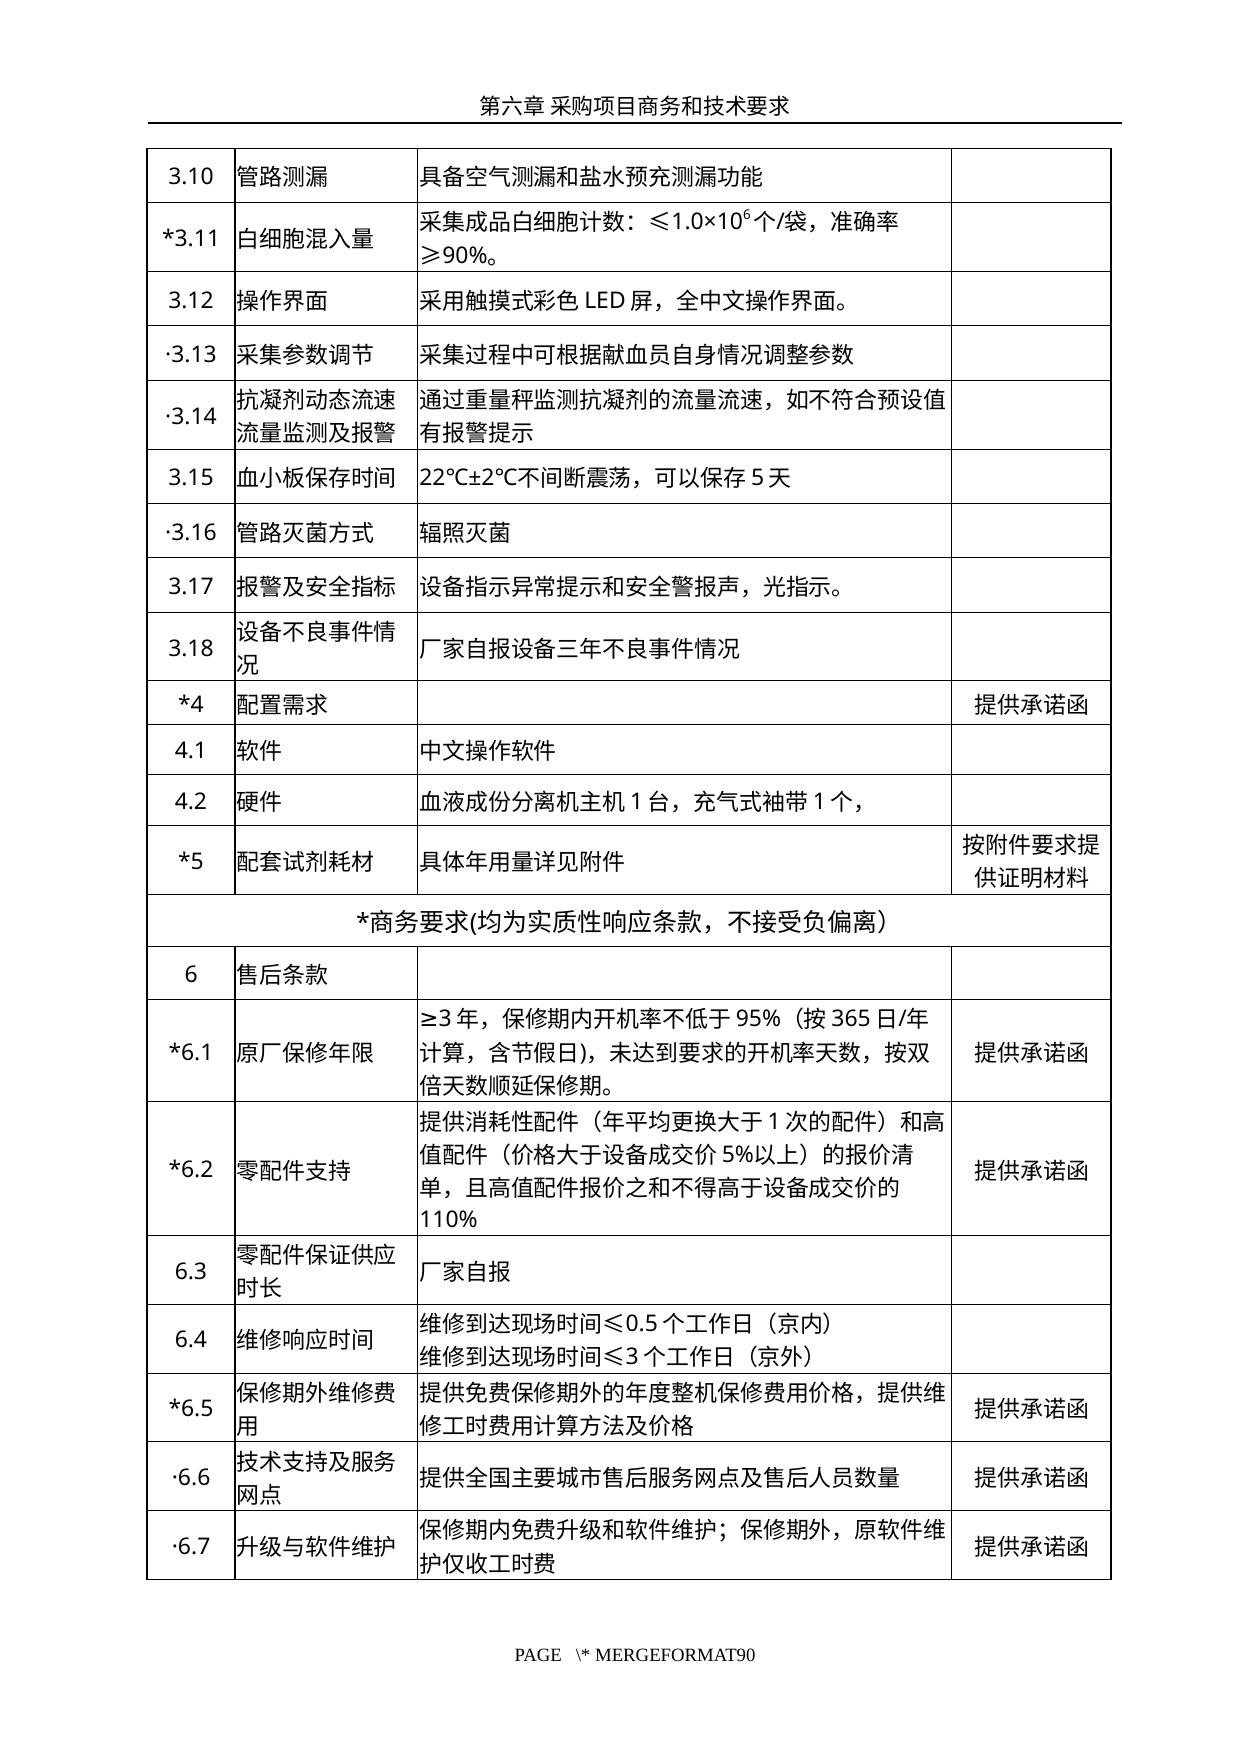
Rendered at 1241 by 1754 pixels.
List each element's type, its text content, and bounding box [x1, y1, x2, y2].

table_cell 设备不良事件情况 [236, 613, 417, 680]
table_cell 软件 [236, 725, 417, 773]
table_cell [952, 203, 1110, 271]
table_cell ·3.16 [148, 504, 234, 557]
table_cell 具体年用量详见附件 [418, 826, 951, 893]
table_cell 提供承诺函 [952, 1374, 1110, 1441]
table_cell ·3.13 [148, 326, 234, 380]
table_cell 报警及安全指标 [236, 558, 417, 612]
table_cell 3.12 [148, 272, 234, 325]
table_cell [418, 947, 951, 999]
table_cell 升级与软件维护 [236, 1511, 417, 1579]
table_cell 6.4 [148, 1305, 234, 1372]
table_cell *商务要求(均为实质性响应条款，不接受负偏离） [148, 895, 1110, 946]
table_cell [952, 450, 1110, 503]
table_cell 维修到达现场时间≤0.5个工作日（京内） 维修到达现场时间≤3个工作日（京外） [418, 1305, 951, 1372]
table_cell [418, 681, 951, 724]
table_cell ·6.7 [148, 1511, 234, 1579]
table_cell 采集过程中可根据献血员自身情况调整参数 [418, 326, 951, 380]
table_cell 6.3 [148, 1236, 234, 1303]
table_cell [952, 1236, 1110, 1303]
table_cell [952, 504, 1110, 557]
table_cell 白细胞混入量 [236, 203, 417, 271]
table_cell ≥3年，保修期内开机率不低于95%（按365日/年计算，含节假日)，未达到要求的开机率天数，按双倍天数顺延保修期。 [418, 1000, 951, 1101]
table_cell 硬件 [236, 775, 417, 825]
table_cell 4.2 [148, 775, 234, 825]
table_cell 维修响应时间 [236, 1305, 417, 1372]
table_cell *6.1 [148, 1000, 234, 1101]
table_cell 抗凝剂动态流速流量监测及报警 [236, 381, 417, 448]
table_cell 6 [148, 947, 234, 999]
table_cell [952, 272, 1110, 325]
table_cell 配置需求 [236, 681, 417, 724]
table_cell 保修期外维修费用 [236, 1374, 417, 1441]
table_cell ·3.14 [148, 381, 234, 448]
table_cell 通过重量秤监测抗凝剂的流量流速，如不符合预设值有报警提示 [418, 381, 951, 448]
table_cell [952, 1305, 1110, 1372]
table_cell 3.18 [148, 613, 234, 680]
table_cell 原厂保修年限 [236, 1000, 417, 1101]
table_cell 具备空气测漏和盐水预充测漏功能 [418, 149, 951, 202]
table_cell [952, 149, 1110, 202]
table_cell 管路测漏 [236, 149, 417, 202]
table_cell [952, 613, 1110, 680]
table_cell [952, 725, 1110, 773]
table_cell 提供全国主要城市售后服务网点及售后人员数量 [418, 1442, 951, 1510]
table_cell 血小板保存时间 [236, 450, 417, 503]
table_cell 提供消耗性配件（年平均更换大于1次的配件）和高值配件（价格大于设备成交价5%以上）的报价清单，且高值配件报价之和不得高于设备成交价的110% [418, 1102, 951, 1235]
table_cell 保修期内免费升级和软件维护；保修期外，原软件维护仅收工时费 [418, 1511, 951, 1579]
table_cell 中文操作软件 [418, 725, 951, 773]
table_cell [952, 775, 1110, 825]
table_cell 3.17 [148, 558, 234, 612]
table_cell 22℃±2℃不间断震荡，可以保存5天 [418, 450, 951, 503]
table_cell 按附件要求提供证明材料 [952, 826, 1110, 893]
table_cell 提供免费保修期外的年度整机保修费用价格，提供维修工时费用计算方法及价格 [418, 1374, 951, 1441]
table_cell [952, 381, 1110, 448]
table_cell 提供承诺函 [952, 1000, 1110, 1101]
table_cell 3.10 [148, 149, 234, 202]
table_cell 售后条款 [236, 947, 417, 999]
table_cell [952, 947, 1110, 999]
table_cell *6.2 [148, 1102, 234, 1235]
table_cell 管路灭菌方式 [236, 504, 417, 557]
table_cell 厂家自报 [418, 1236, 951, 1303]
table_cell *3.11 [148, 203, 234, 271]
table_cell 4.1 [148, 725, 234, 773]
table_cell 设备指示异常提示和安全警报声，光指示。 [418, 558, 951, 612]
table_cell 操作界面 [236, 272, 417, 325]
table_cell 零配件保证供应时长 [236, 1236, 417, 1303]
table_cell 零配件支持 [236, 1102, 417, 1235]
table_cell 提供承诺函 [952, 1102, 1110, 1235]
table_cell *5 [148, 826, 234, 893]
table_cell 配套试剂耗材 [236, 826, 417, 893]
table_cell 3.15 [148, 450, 234, 503]
table_cell 采集参数调节 [236, 326, 417, 380]
table_cell ·6.6 [148, 1442, 234, 1510]
table_cell 辐照灭菌 [418, 504, 951, 557]
table_cell 提供承诺函 [952, 681, 1110, 724]
table_cell 血液成份分离机主机1台，充气式袖带1个， [418, 775, 951, 825]
table_cell [952, 558, 1110, 612]
table_cell 技术支持及服务网点 [236, 1442, 417, 1510]
table_cell *4 [148, 681, 234, 724]
table_cell 提供承诺函 [952, 1442, 1110, 1510]
table_cell 提供承诺函 [952, 1511, 1110, 1579]
table_cell 采用触摸式彩色LED屏，全中文操作界面。 [418, 272, 951, 325]
table_cell 厂家自报设备三年不良事件情况 [418, 613, 951, 680]
table_cell [952, 326, 1110, 380]
table_cell *6.5 [148, 1374, 234, 1441]
table_cell 采集成品白细胞计数：≤1.0×106个/袋，准确率≥90%。 [418, 203, 951, 271]
